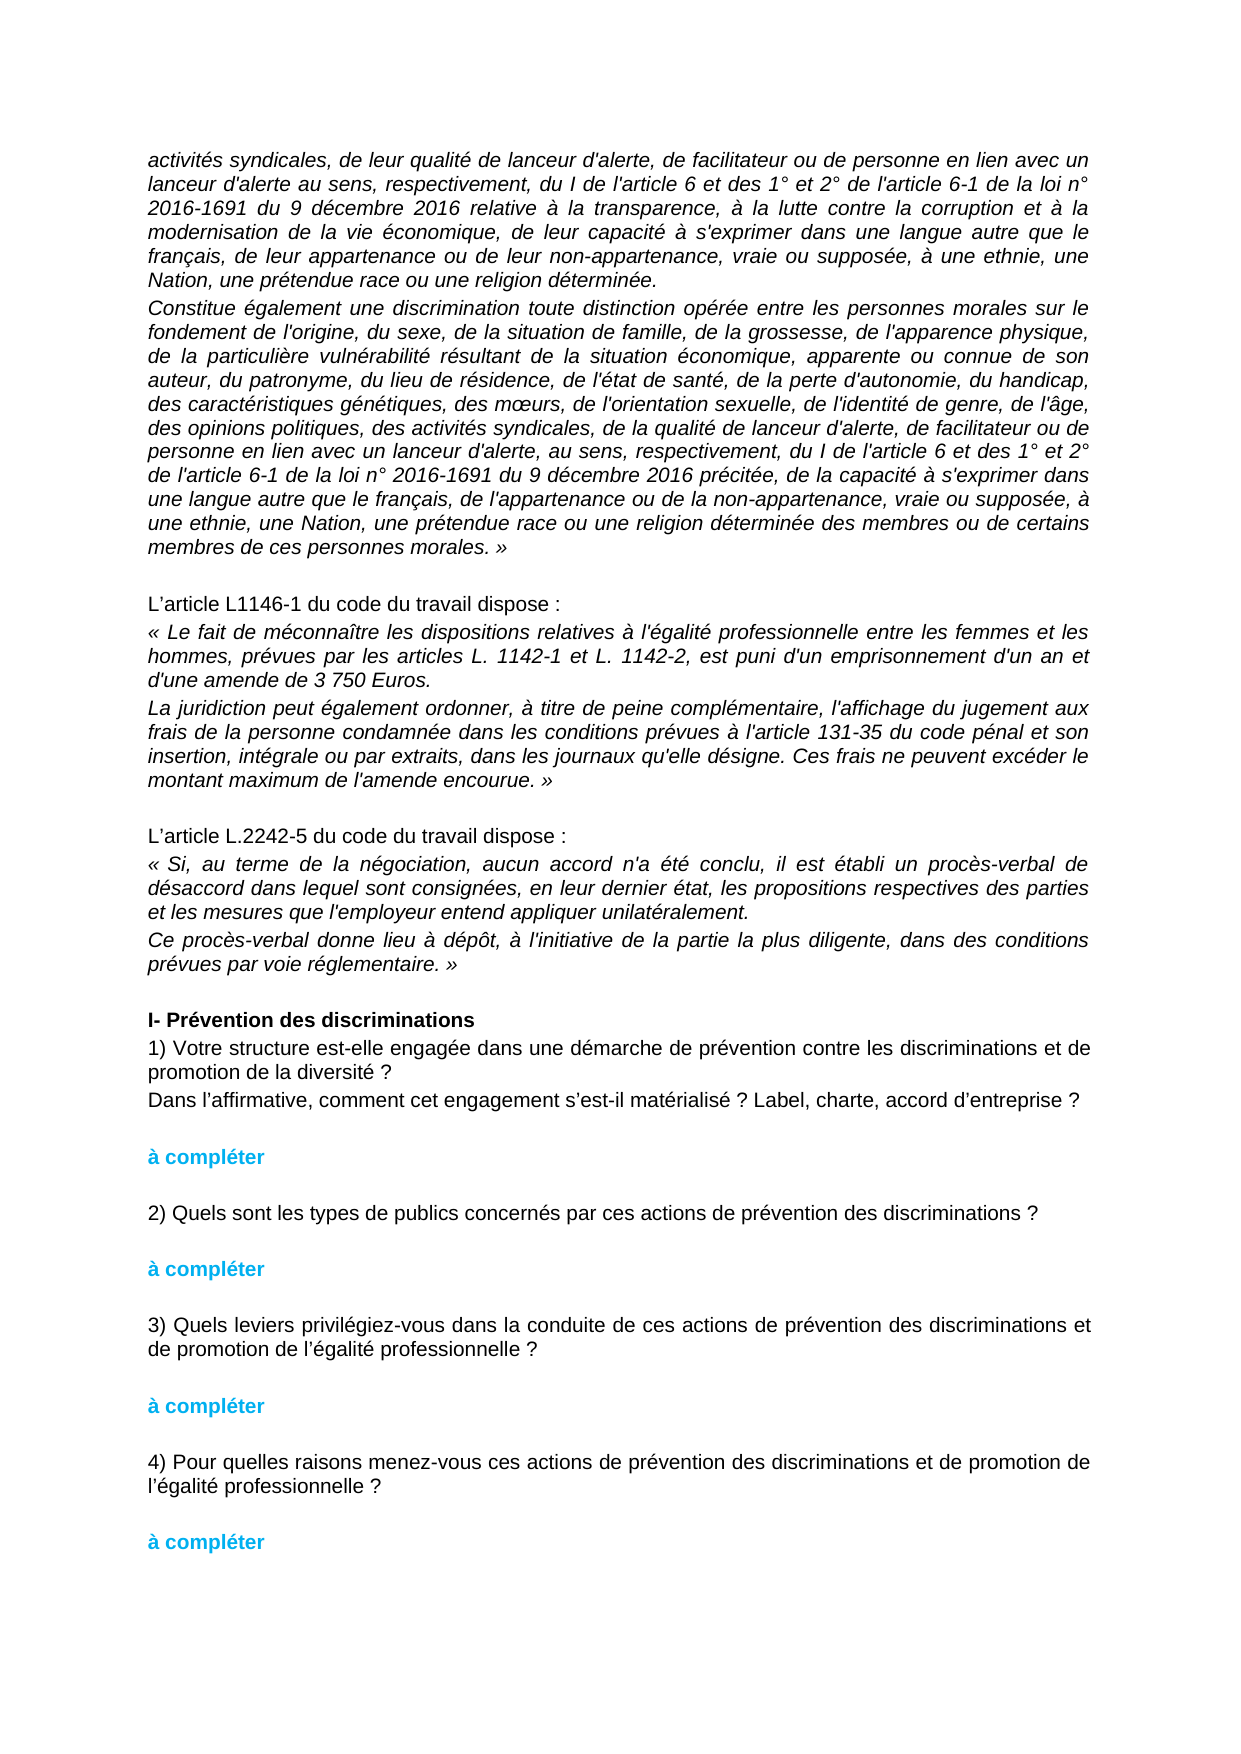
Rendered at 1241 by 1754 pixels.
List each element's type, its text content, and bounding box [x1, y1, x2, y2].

text 4) Pour quelles raisons menez-vous ces actions de prévention des discriminations et de promotion de l’égalité professionnelle ? [148, 1450, 1093, 1498]
text à compléter [148, 1144, 1093, 1168]
text I- Prévention des discriminations [148, 1008, 1093, 1032]
text à compléter [148, 1530, 1093, 1554]
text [148, 148, 1093, 291]
text L’article L1146-1 du code du travail dispose : [148, 591, 1093, 615]
text La juridiction peut également ordonner, à titre de peine complémentaire, l'affichage du jugement aux frais de la personne condamnée dans les conditions prévues à l'article 131-35 du code pénal et son insertion, intégrale ou par extraits, dans les journaux qu'elle désigne. Ces frais ne peuvent excéder le montant maximum de l'amende encourue. » [148, 696, 1093, 791]
text « Si, au terme de la négociation, aucun accord n'a été conclu, il est établi un procès-verbal de désaccord dans lequel sont consignées, en leur dernier état, les propositions respectives des parties et les mesures que l'employeur entend appliquer unilatéralement. [148, 852, 1093, 924]
text Ce procès-verbal donne lieu à dépôt, à l'initiative de la partie la plus diligente, dans des conditions prévues par voie réglementaire. » [148, 928, 1093, 976]
text Dans l’affirmative, comment cet engagement s’est-il matérialisé ? Label, charte, accord d’entreprise ? [148, 1088, 1093, 1112]
text 1) Votre structure est-elle engagée dans une démarche de prévention contre les discriminations et de promotion de la diversité ? [148, 1036, 1093, 1084]
text « Le fait de méconnaître les dispositions relatives à l'égalité professionnelle entre les femmes et les hommes, prévues par les articles L. 1142-1 et L. 1142-2, est puni d'un emprisonnement d'un an et d'une amende de 3 750 Euros. [148, 619, 1093, 691]
text L’article L.2242-5 du code du travail dispose : [148, 824, 1093, 848]
text à compléter [148, 1257, 1093, 1281]
text à compléter [148, 1393, 1093, 1417]
text 3) Quels leviers privilégiez-vous dans la conduite de ces actions de prévention des discriminations et de promotion de l’égalité professionnelle ? [148, 1313, 1093, 1361]
text 2) Quels sont les types de publics concernés par ces actions de prévention des discriminations ? [148, 1201, 1093, 1225]
text Constitue également une discrimination toute distinction opérée entre les personnes morales sur le fondement de l'origine, du sexe, de la situation de famille, de la grossesse, de l'apparence physique, de la particulière vulnérabilité résultant de la situation économique, apparente ou connue de son auteur, du patronyme, du lieu de résidence, de l'état de santé, de la perte d'autonomie, du handicap, des caractéristiques génétiques, des mœurs, de l'orientation sexuelle, de l'identité de genre, de l'âge, des opinions politiques, des activités syndicales, de la qualité de lanceur d'alerte, de facilitateur ou de personne en lien avec un lanceur d'alerte, au sens, respectivement, du I de l'article 6 et des 1° et 2° de l'article 6-1 de la loi n° 2016-1691 du 9 décembre 2016 précitée, de la capacité à s'exprimer dans une langue autre que le français, de l'appartenance ou de la non-appartenance, vraie ou supposée, à une ethnie, une Nation, une prétendue race ou une religion déterminée des membres ou de certains membres de ces personnes morales. » [148, 296, 1093, 559]
